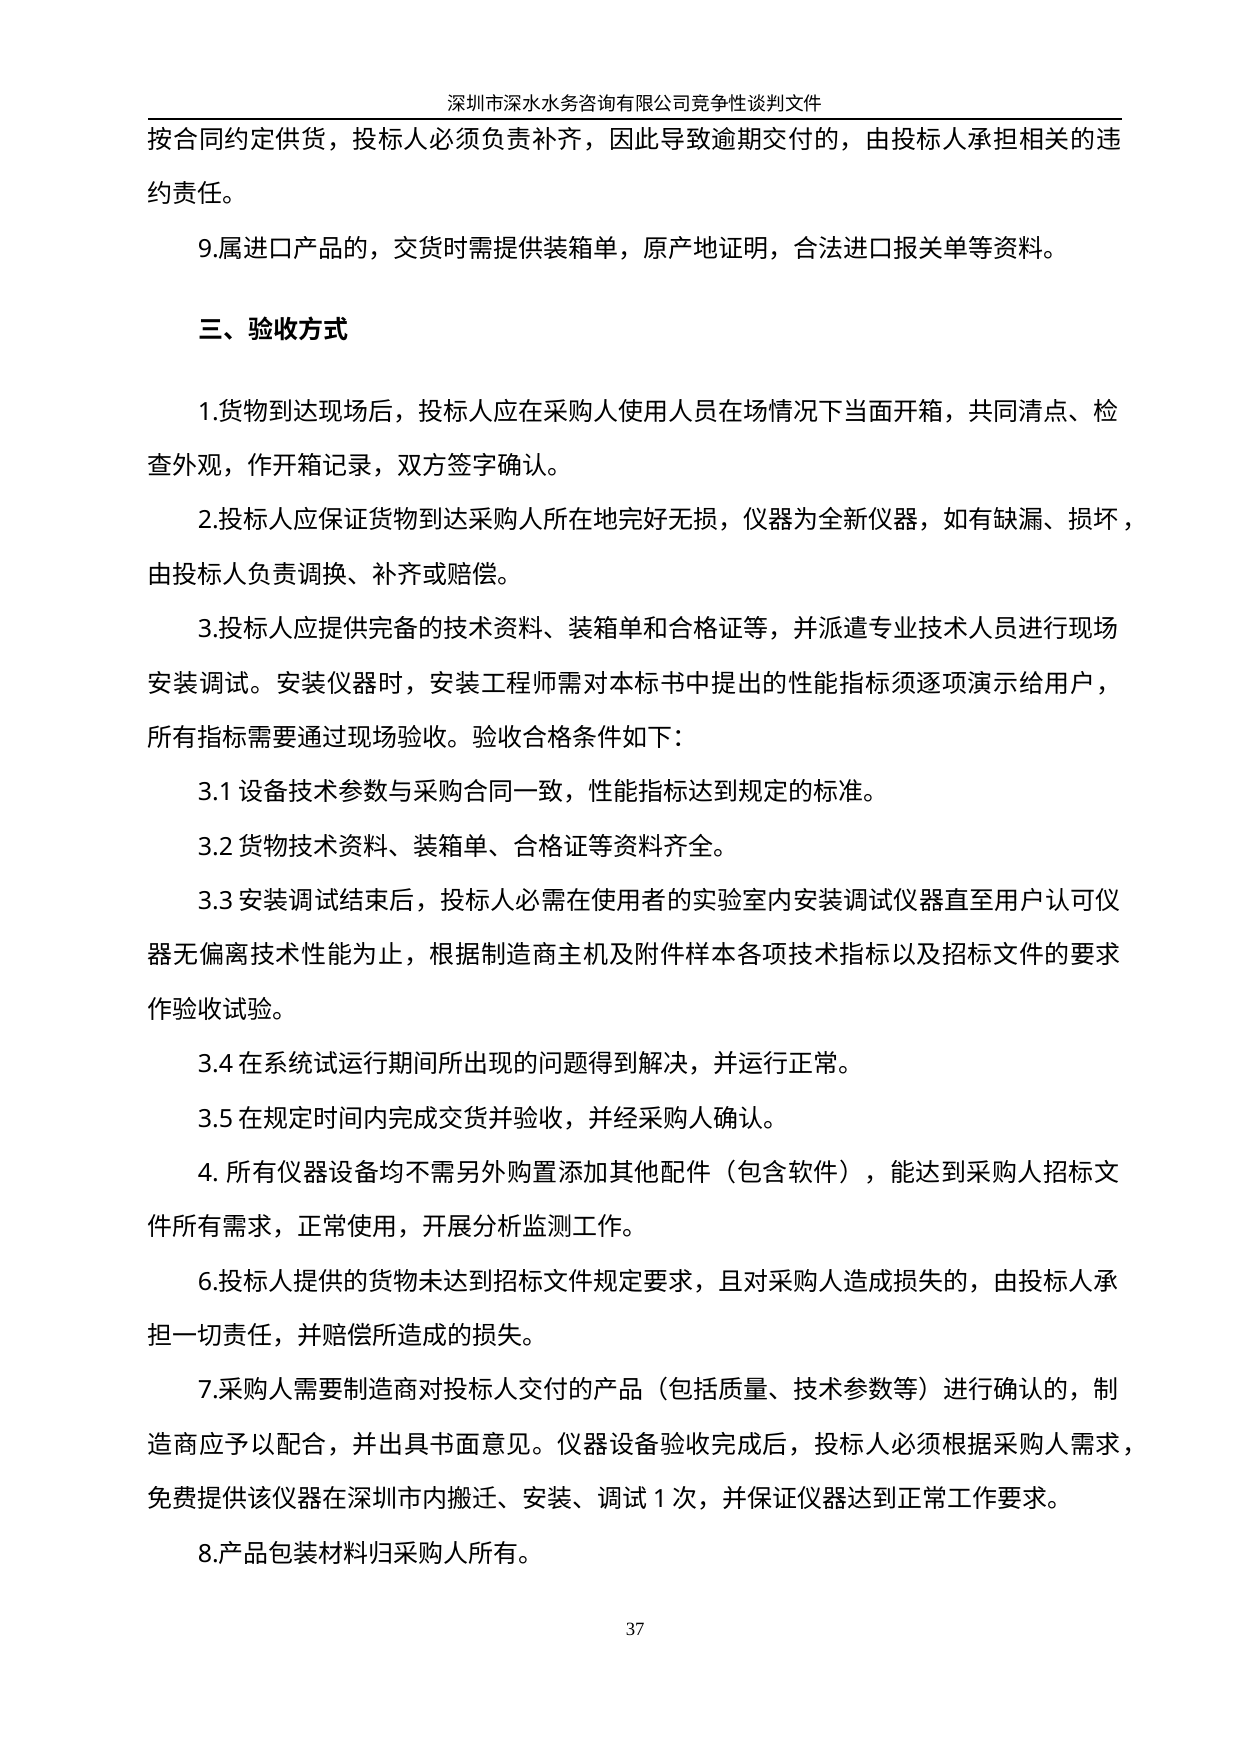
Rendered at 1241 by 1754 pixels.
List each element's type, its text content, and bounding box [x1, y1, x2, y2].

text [148, 120, 1122, 210]
text 3.4在系统试运行期间所出现的问题得到解决，并运行正常。 [148, 1044, 1122, 1080]
text 8.产品包装材料归采购人所有。 [148, 1533, 1122, 1569]
text 3.5在规定时间内完成交货并验收，并经采购人确认。 [148, 1098, 1122, 1134]
list 三、验收方式 [148, 310, 1122, 346]
text 9.属进口产品的，交货时需提供装箱单，原产地证明，合法进口报关单等资料。 [148, 228, 1122, 264]
text 7.采购人需要制造商对投标人交付的产品（包括质量、技术参数等）进行确认的，制造商应予以配合，并出具书面意见。仪器设备验收完成后，投标人必须根据采购人需求，免费提供该仪器在深圳市内搬迁、安装、调试1次，并保证仪器达到正常工作要求。 [148, 1370, 1122, 1515]
text 3.1设备技术参数与采购合同一致，性能指标达到规定的标准。 [148, 772, 1122, 808]
text 2.投标人应保证货物到达采购人所在地完好无损，仪器为全新仪器，如有缺漏、损坏，由投标人负责调换、补齐或赔偿。 [148, 500, 1122, 591]
text 4. 所有仪器设备均不需另外购置添加其他配件（包含软件），能达到采购人招标文件所有需求，正常使用，开展分析监测工作。 [148, 1152, 1122, 1243]
text 3.2货物技术资料、装箱单、合格证等资料齐全。 [148, 826, 1122, 862]
text 3.投标人应提供完备的技术资料、装箱单和合格证等，并派遣专业技术人员进行现场安装调试。安装仪器时，安装工程师需对本标书中提出的性能指标须逐项演示给用户，所有指标需要通过现场验收。验收合格条件如下： [148, 609, 1122, 754]
text 3.3安装调试结束后，投标人必需在使用者的实验室内安装调试仪器直至用户认可仪器无偏离技术性能为止，根据制造商主机及附件样本各项技术指标以及招标文件的要求作验收试验。 [148, 881, 1122, 1026]
text 1.货物到达现场后，投标人应在采购人使用人员在场情况下当面开箱，共同清点、检查外观，作开箱记录，双方签字确认。 [148, 391, 1122, 482]
text 6.投标人提供的货物未达到招标文件规定要求，且对采购人造成损失的，由投标人承担一切责任，并赔偿所造成的损失。 [148, 1261, 1122, 1352]
